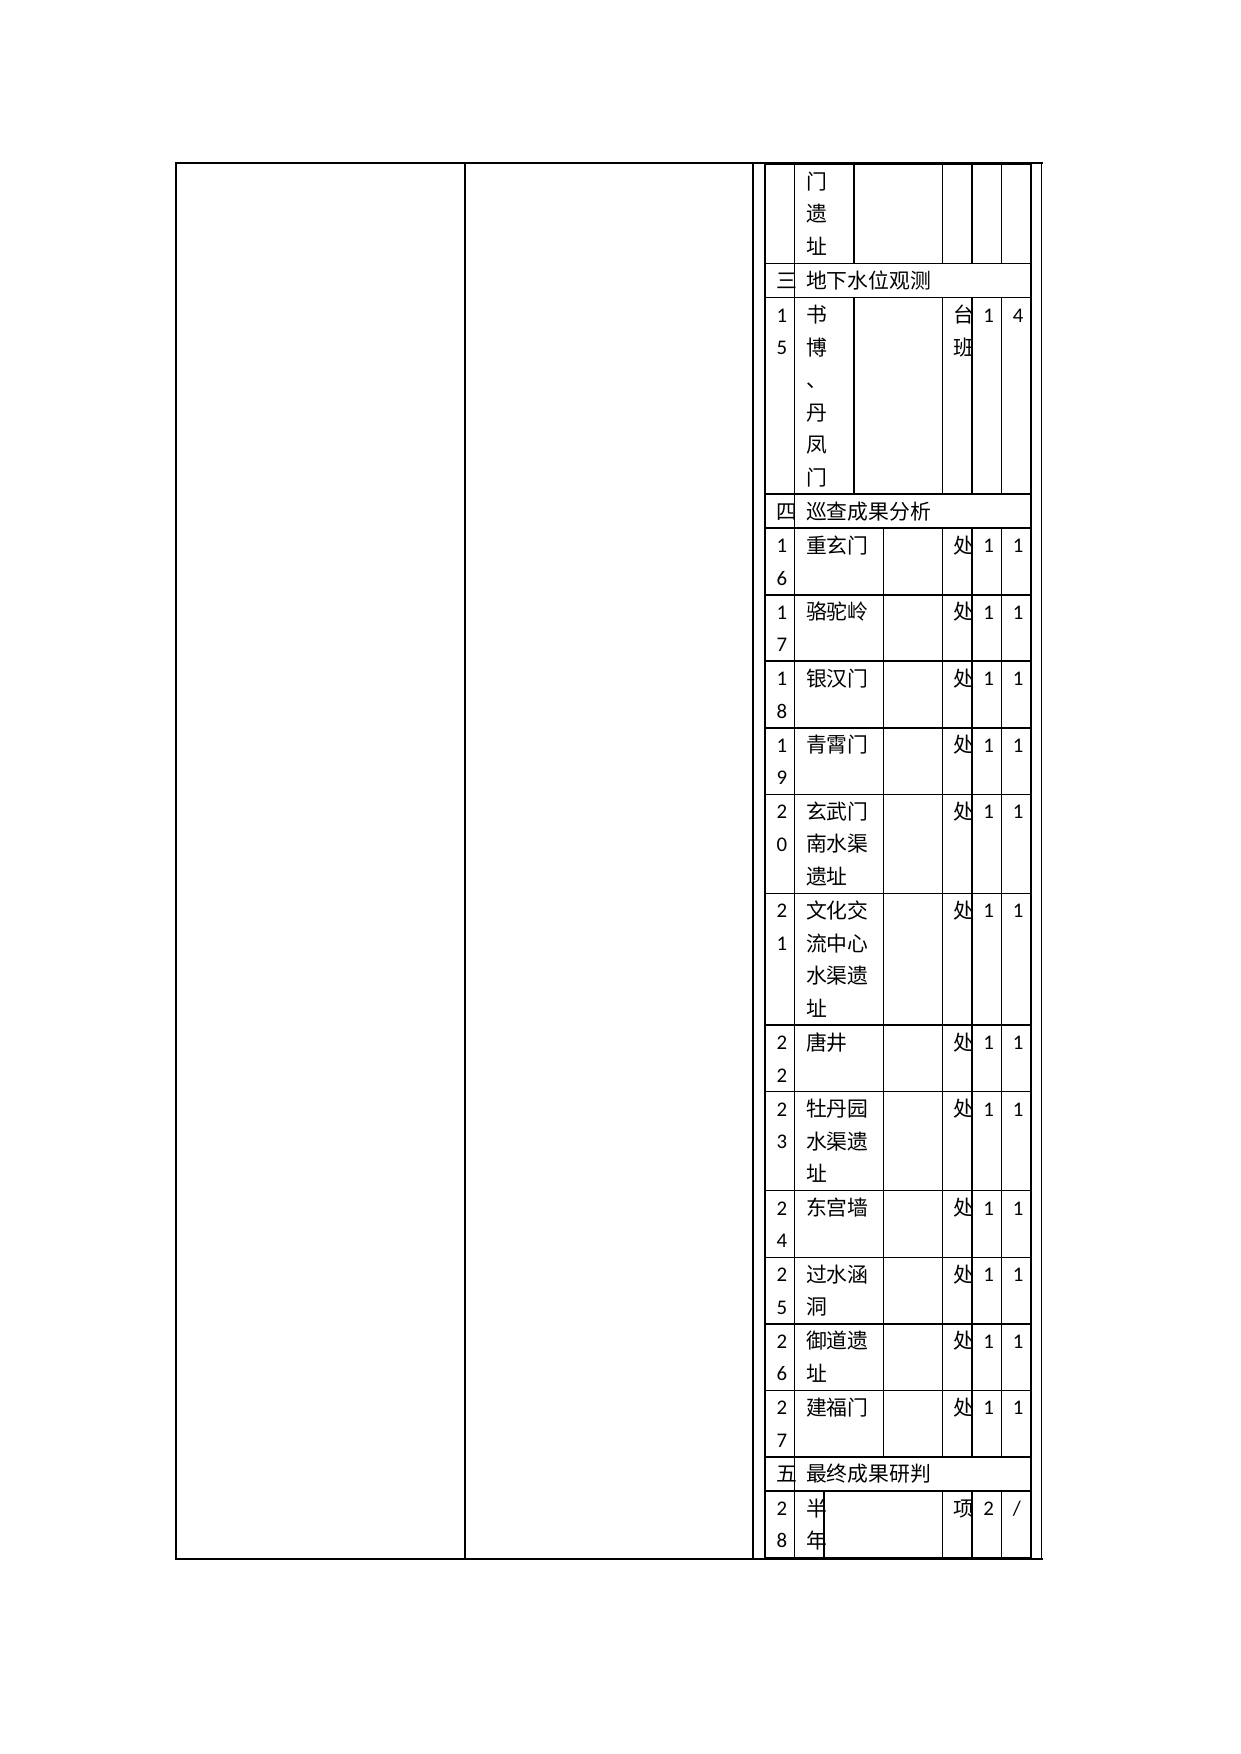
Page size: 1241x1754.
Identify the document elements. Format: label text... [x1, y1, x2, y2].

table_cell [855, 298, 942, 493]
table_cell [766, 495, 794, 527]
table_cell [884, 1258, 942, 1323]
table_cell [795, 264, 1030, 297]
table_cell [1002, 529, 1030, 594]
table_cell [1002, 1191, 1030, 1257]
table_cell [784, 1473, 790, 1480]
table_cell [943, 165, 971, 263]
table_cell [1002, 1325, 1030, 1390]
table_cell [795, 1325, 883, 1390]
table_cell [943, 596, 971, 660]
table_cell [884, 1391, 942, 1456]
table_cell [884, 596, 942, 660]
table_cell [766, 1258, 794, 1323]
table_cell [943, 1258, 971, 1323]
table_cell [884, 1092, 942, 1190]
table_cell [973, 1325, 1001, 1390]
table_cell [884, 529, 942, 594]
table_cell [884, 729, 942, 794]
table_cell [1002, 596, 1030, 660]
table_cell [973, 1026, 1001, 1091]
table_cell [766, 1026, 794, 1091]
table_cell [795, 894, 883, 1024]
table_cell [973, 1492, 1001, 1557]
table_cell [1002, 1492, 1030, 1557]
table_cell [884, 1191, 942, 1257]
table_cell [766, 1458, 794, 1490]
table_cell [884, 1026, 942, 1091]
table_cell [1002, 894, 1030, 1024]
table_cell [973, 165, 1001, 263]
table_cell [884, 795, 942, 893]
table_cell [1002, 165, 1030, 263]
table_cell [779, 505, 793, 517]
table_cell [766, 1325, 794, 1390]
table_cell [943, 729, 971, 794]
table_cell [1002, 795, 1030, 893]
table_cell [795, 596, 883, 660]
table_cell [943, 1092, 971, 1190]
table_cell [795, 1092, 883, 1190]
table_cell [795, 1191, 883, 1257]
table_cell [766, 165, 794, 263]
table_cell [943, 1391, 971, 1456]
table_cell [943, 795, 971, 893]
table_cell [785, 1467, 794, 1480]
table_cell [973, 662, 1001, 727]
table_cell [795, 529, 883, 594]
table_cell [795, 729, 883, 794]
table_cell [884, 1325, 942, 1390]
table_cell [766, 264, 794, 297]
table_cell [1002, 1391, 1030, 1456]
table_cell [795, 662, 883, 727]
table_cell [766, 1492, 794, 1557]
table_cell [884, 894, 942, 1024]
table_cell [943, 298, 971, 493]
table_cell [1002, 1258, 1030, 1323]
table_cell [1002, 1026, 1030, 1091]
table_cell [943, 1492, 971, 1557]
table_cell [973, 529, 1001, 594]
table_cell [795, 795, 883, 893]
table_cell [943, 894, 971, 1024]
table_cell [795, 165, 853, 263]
table_cell [177, 164, 464, 1558]
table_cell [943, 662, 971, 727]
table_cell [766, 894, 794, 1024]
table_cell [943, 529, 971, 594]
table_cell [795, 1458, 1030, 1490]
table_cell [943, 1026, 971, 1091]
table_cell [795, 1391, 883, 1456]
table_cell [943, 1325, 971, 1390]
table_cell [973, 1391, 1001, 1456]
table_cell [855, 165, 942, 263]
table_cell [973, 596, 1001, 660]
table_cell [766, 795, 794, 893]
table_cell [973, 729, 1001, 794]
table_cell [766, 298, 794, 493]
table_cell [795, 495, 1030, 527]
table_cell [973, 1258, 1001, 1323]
table_cell 1 [466, 164, 752, 1558]
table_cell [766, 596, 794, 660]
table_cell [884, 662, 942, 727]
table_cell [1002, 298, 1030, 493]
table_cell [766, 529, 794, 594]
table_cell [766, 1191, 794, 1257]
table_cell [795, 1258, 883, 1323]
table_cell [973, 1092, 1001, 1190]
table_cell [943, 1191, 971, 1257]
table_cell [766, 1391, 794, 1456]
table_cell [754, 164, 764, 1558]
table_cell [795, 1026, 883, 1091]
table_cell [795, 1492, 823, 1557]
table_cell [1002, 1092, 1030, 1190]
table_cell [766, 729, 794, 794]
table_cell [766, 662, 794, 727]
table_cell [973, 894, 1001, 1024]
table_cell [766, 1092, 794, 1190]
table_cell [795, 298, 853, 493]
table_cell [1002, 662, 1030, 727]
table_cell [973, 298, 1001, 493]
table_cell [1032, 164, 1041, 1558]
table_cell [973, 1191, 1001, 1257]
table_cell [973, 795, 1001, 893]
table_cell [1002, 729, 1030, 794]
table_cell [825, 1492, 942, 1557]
